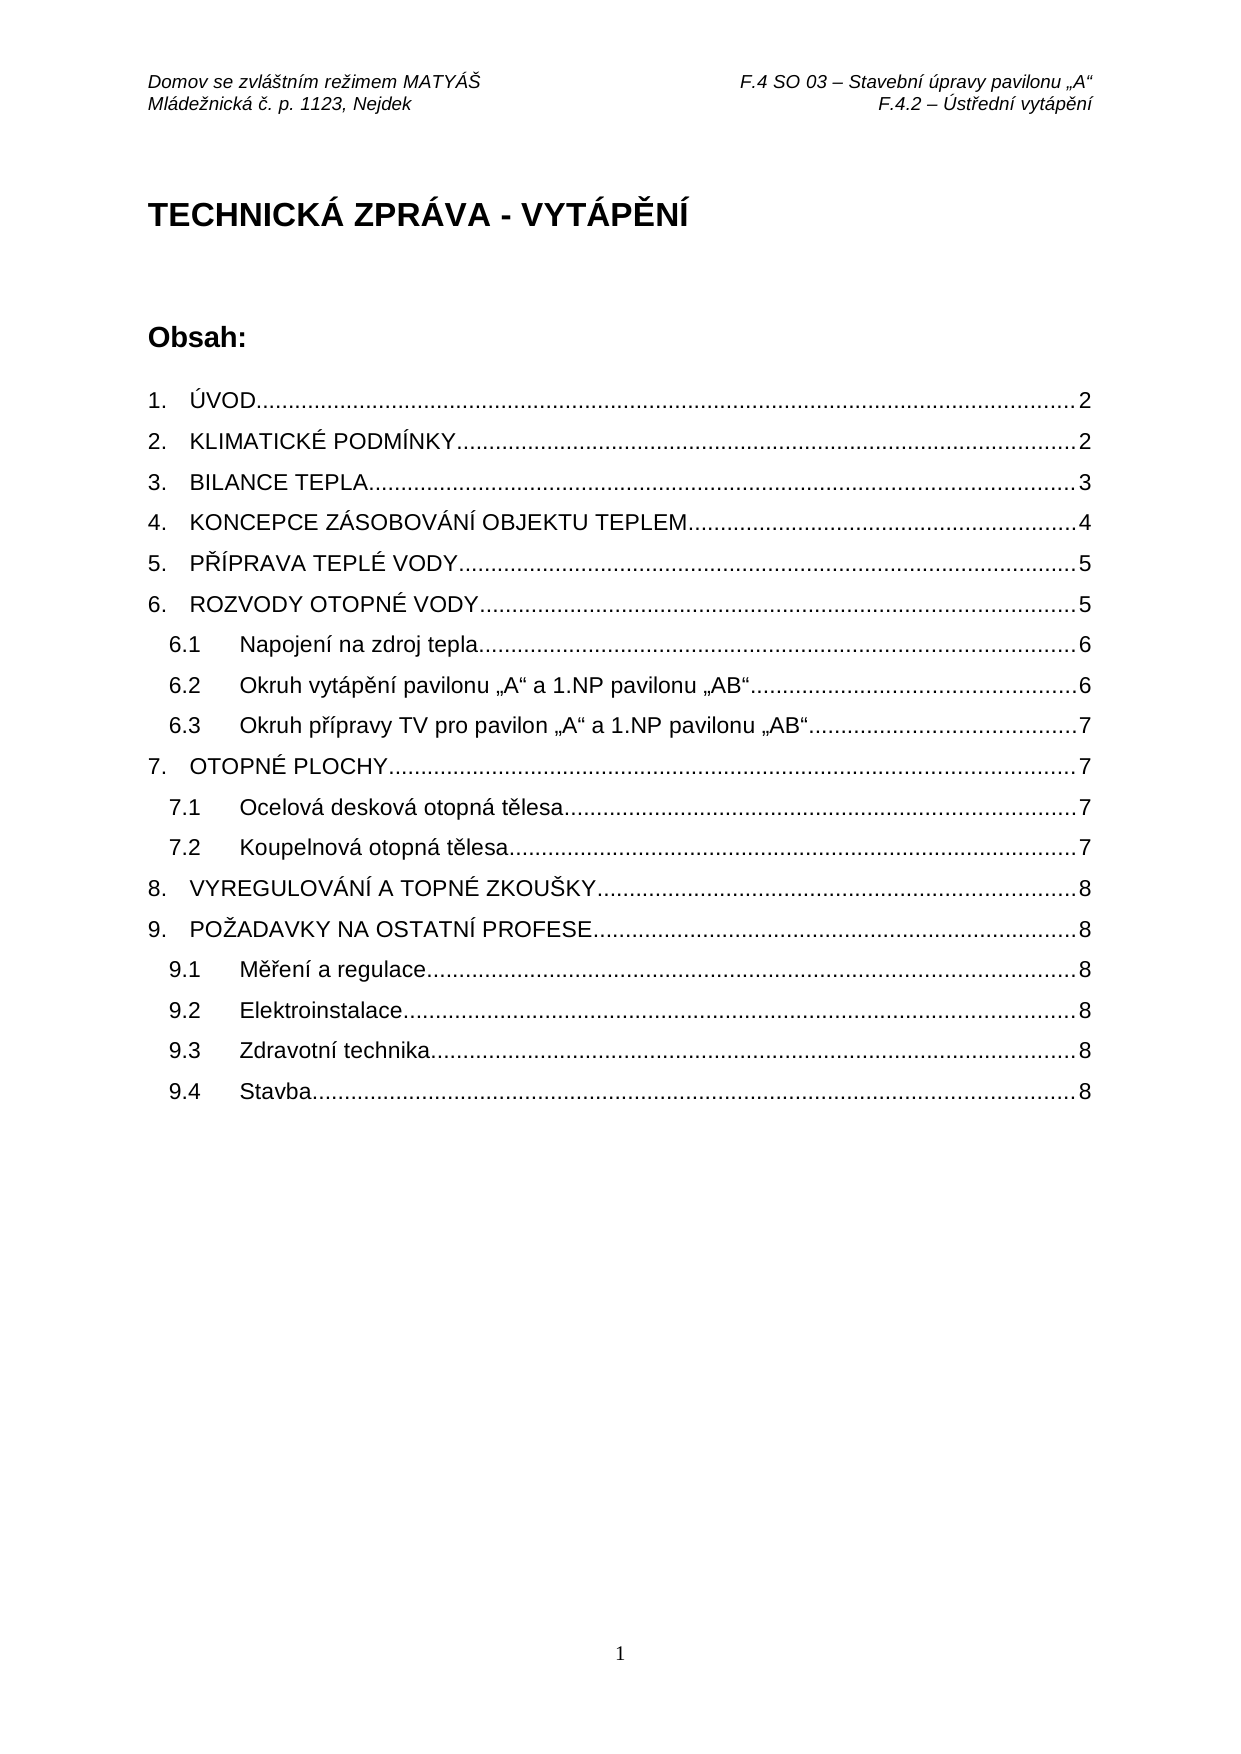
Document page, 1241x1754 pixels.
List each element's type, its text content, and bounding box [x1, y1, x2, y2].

text 6.1 Napojení na zdroj tepla 6 [168, 631, 1092, 658]
text Obsah: [148, 320, 1092, 353]
text 6.2 Okruh vytápění pavilonu „A“ a 1.NP pavilonu „AB“ 6 [168, 671, 1092, 698]
text 7. OTOPNÉ PLOCHY 7 [148, 752, 1092, 779]
text 5. PŘÍPRAVA TEPLÉ VODY 5 [148, 549, 1092, 576]
text 9. POŽADAVKY NA OSTATNÍ PROFESE 8 [148, 915, 1092, 942]
text 3. BILANCE TEPLA 3 [148, 468, 1092, 495]
text 7.1 Ocelová desková otopná tělesa 7 [168, 793, 1092, 820]
text 9.2 Elektroinstalace 8 [168, 996, 1092, 1023]
text 2. KLIMATICKÉ PODMÍNKY 2 [148, 427, 1092, 454]
text 7.2 Koupelnová otopná tělesa 7 [168, 834, 1092, 861]
text 9.4 Stavba 8 [168, 1077, 1092, 1104]
text 9.1 Měření a regulace 8 [168, 956, 1092, 983]
text 6.3 Okruh přípravy TV pro pavilon „A“ a 1.NP pavilonu „AB“ 7 [168, 712, 1092, 739]
text 4. KONCEPCE ZÁSOBOVÁNÍ OBJEKTU TEPLEM 4 [148, 509, 1092, 536]
text 9.3 Zdravotní technika 8 [168, 1037, 1092, 1064]
text 1. ÚVOD 2 [148, 387, 1092, 414]
text TECHNICKÁ ZPRÁVA - VYTÁPĚNÍ [148, 195, 1092, 233]
text 8. VYREGULOVÁNÍ A TOPNÉ ZKOUŠKY 8 [148, 874, 1092, 901]
text 6. ROZVODY OTOPNÉ VODY 5 [148, 590, 1092, 617]
